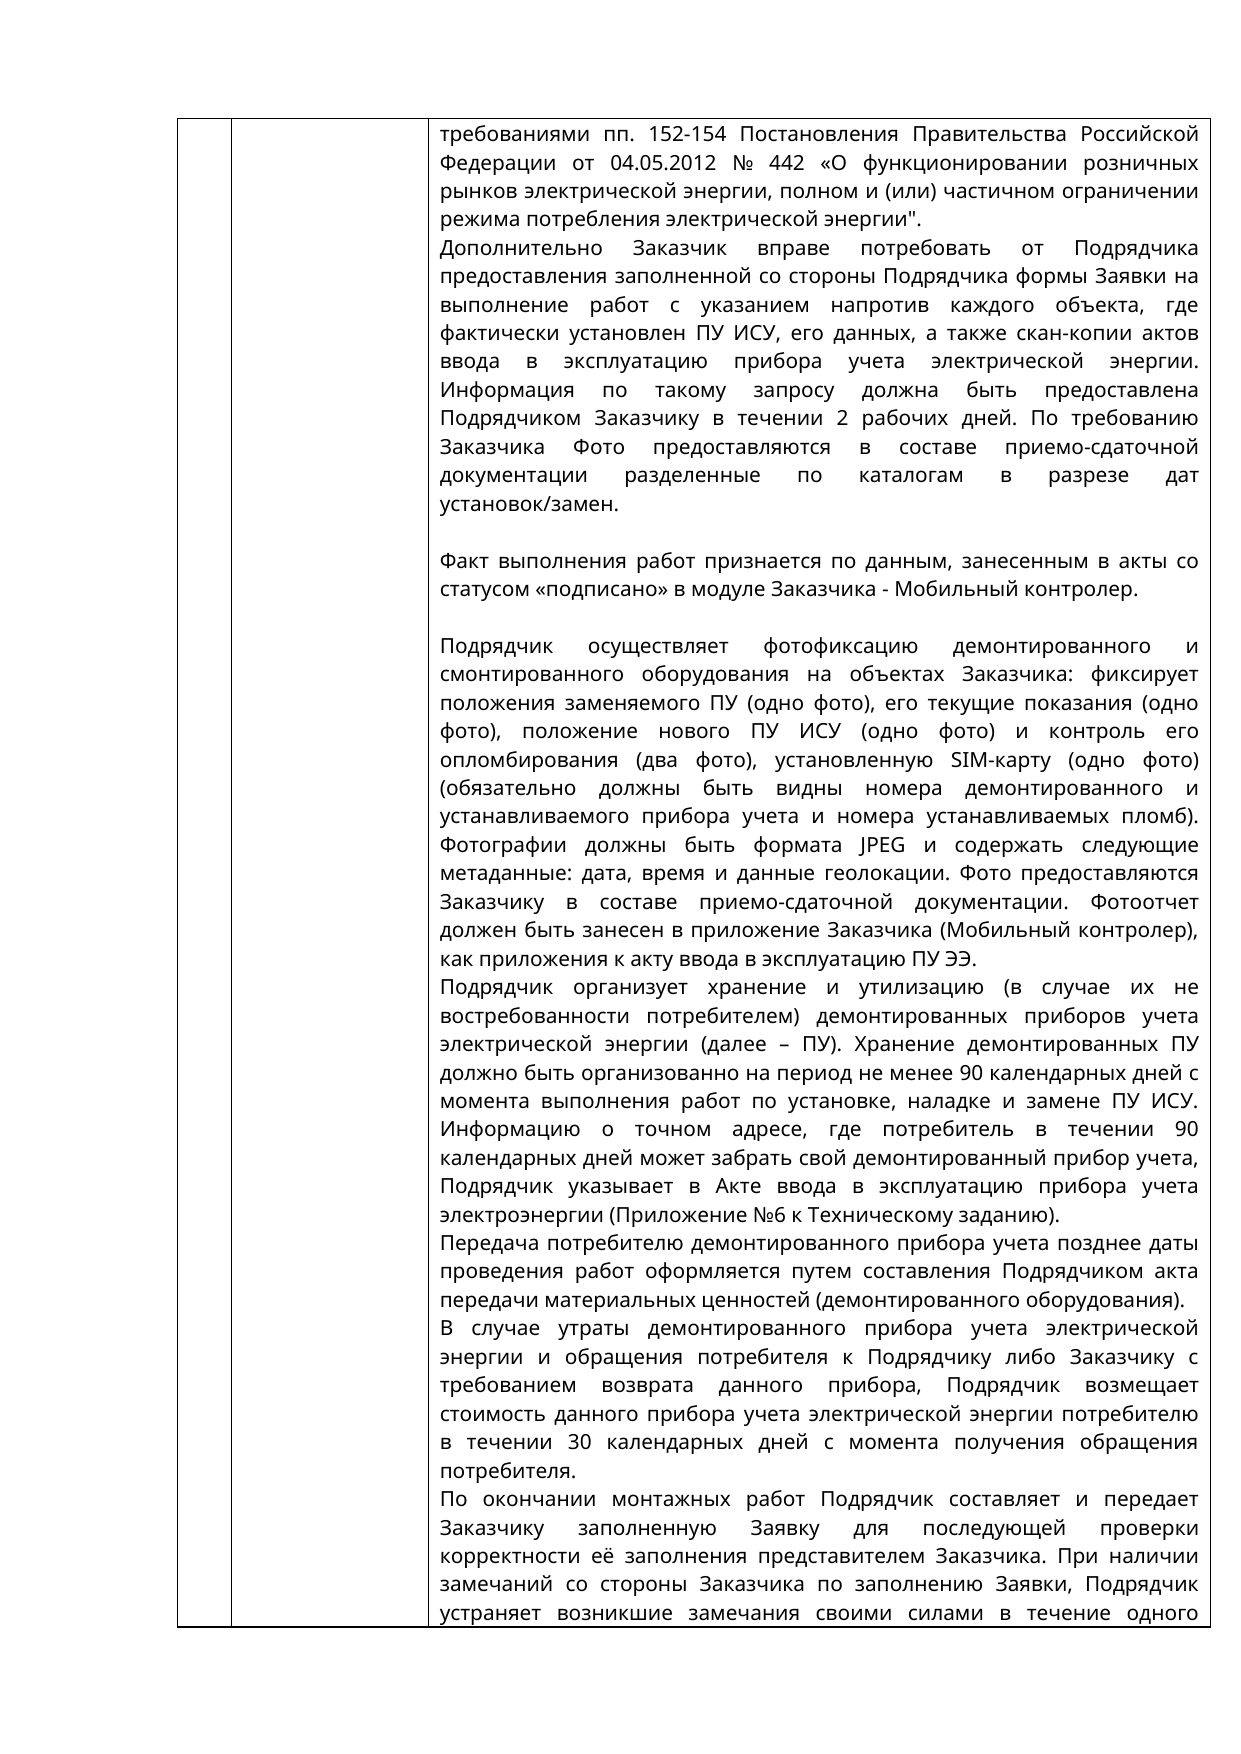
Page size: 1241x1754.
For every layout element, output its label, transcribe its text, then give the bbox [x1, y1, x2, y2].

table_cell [429, 119, 1210, 1626]
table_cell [232, 119, 428, 1626]
table_cell 5 [178, 119, 231, 1626]
